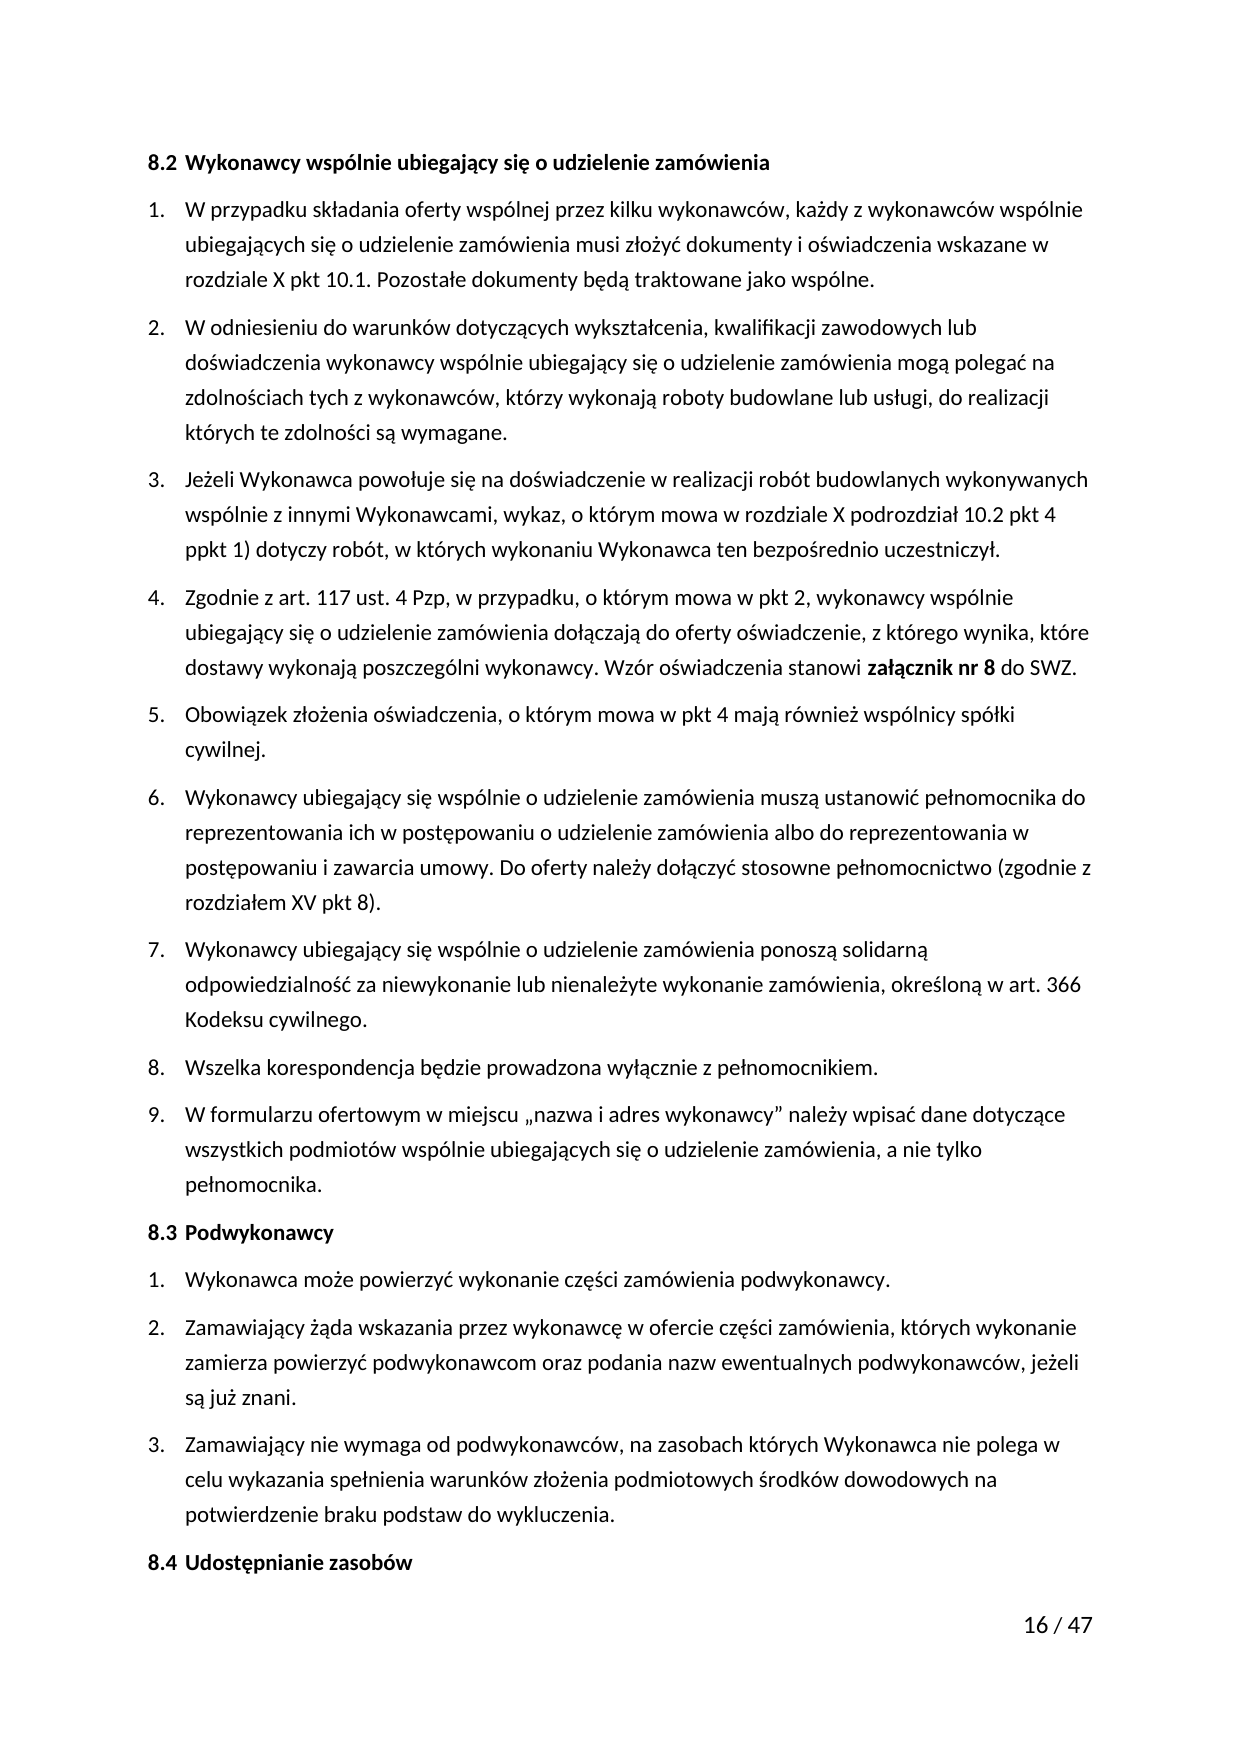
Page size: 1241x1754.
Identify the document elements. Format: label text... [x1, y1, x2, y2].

list Wykonawcy ubiegający się wspólnie o udzielenie zamówienia muszą ustanowić pełnomocnika do reprezentowania ich w postępowaniu o udzielenie zamówienia albo do reprezentowania w postępowaniu i zawarcia umowy. Do oferty należy dołączyć stosowne pełnomocnictwo (zgodnie z rozdziałem XV pkt 8). [148, 783, 1093, 916]
list W formularzu ofertowym w miejscu „nazwa i adres wykonawcy” należy wpisać dane dotyczące wszystkich podmiotów wspólnie ubiegających się o udzielenie zamówienia, a nie tylko pełnomocnika. [148, 1100, 1093, 1198]
subtitle Podwykonawcy [148, 1218, 1093, 1246]
list Jeżeli Wykonawca powołuje się na doświadczenie w realizacji robót budowlanych wykonywanych wspólnie z innymi Wykonawcami, wykaz, o którym mowa w rozdziale X podrozdział 10.2 pkt 4 ppkt 1) dotyczy robót, w których wykonaniu Wykonawca ten bezpośrednio uczestniczył. [148, 465, 1093, 563]
list Zamawiający nie wymaga od podwykonawców, na zasobach których Wykonawca nie polega w celu wykazania spełnienia warunków złożenia podmiotowych środków dowodowych na potwierdzenie braku podstaw do wykluczenia. [148, 1430, 1093, 1528]
list W przypadku składania oferty wspólnej przez kilku wykonawców, każdy z wykonawców wspólnie ubiegających się o udzielenie zamówienia musi złożyć dokumenty i oświadczenia wskazane w rozdziale X pkt 10.1. Pozostałe dokumenty będą traktowane jako wspólne. [148, 195, 1093, 293]
list Wykonawcy ubiegający się wspólnie o udzielenie zamówienia ponoszą solidarną odpowiedzialność za niewykonanie lub nienależyte wykonanie zamówienia, określoną w art. 366 Kodeksu cywilnego. [148, 935, 1093, 1033]
list Wykonawca może powierzyć wykonanie części zamówienia podwykonawcy. [148, 1265, 1093, 1293]
list Zgodnie z art. 117 ust. 4 Pzp, w przypadku, o którym mowa w pkt 2, wykonawcy wspólnie ubiegający się o udzielenie zamówienia dołączają do oferty oświadczenie, z którego wynika, które dostawy wykonają poszczególni wykonawcy. Wzór oświadczenia stanowi załącznik nr 8 do SWZ. [148, 583, 1093, 681]
subtitle Udostępnianie zasobów [148, 1548, 1093, 1576]
subtitle Wykonawcy wspólnie ubiegający się o udzielenie zamówienia [148, 148, 1093, 176]
list W odniesieniu do warunków dotyczących wykształcenia, kwalifikacji zawodowych lub doświadczenia wykonawcy wspólnie ubiegający się o udzielenie zamówienia mogą polegać na zdolnościach tych z wykonawców, którzy wykonają roboty budowlane lub usługi, do realizacji których te zdolności są wymagane. [148, 313, 1093, 446]
list Wszelka korespondencja będzie prowadzona wyłącznie z pełnomocnikiem. [148, 1053, 1093, 1081]
list Zamawiający żąda wskazania przez wykonawcę w ofercie części zamówienia, których wykonanie zamierza powierzyć podwykonawcom oraz podania nazw ewentualnych podwykonawców, jeżeli są już znani. [148, 1313, 1093, 1411]
list Obowiązek złożenia oświadczenia, o którym mowa w pkt 4 mają również wspólnicy spółki cywilnej. [148, 700, 1093, 763]
